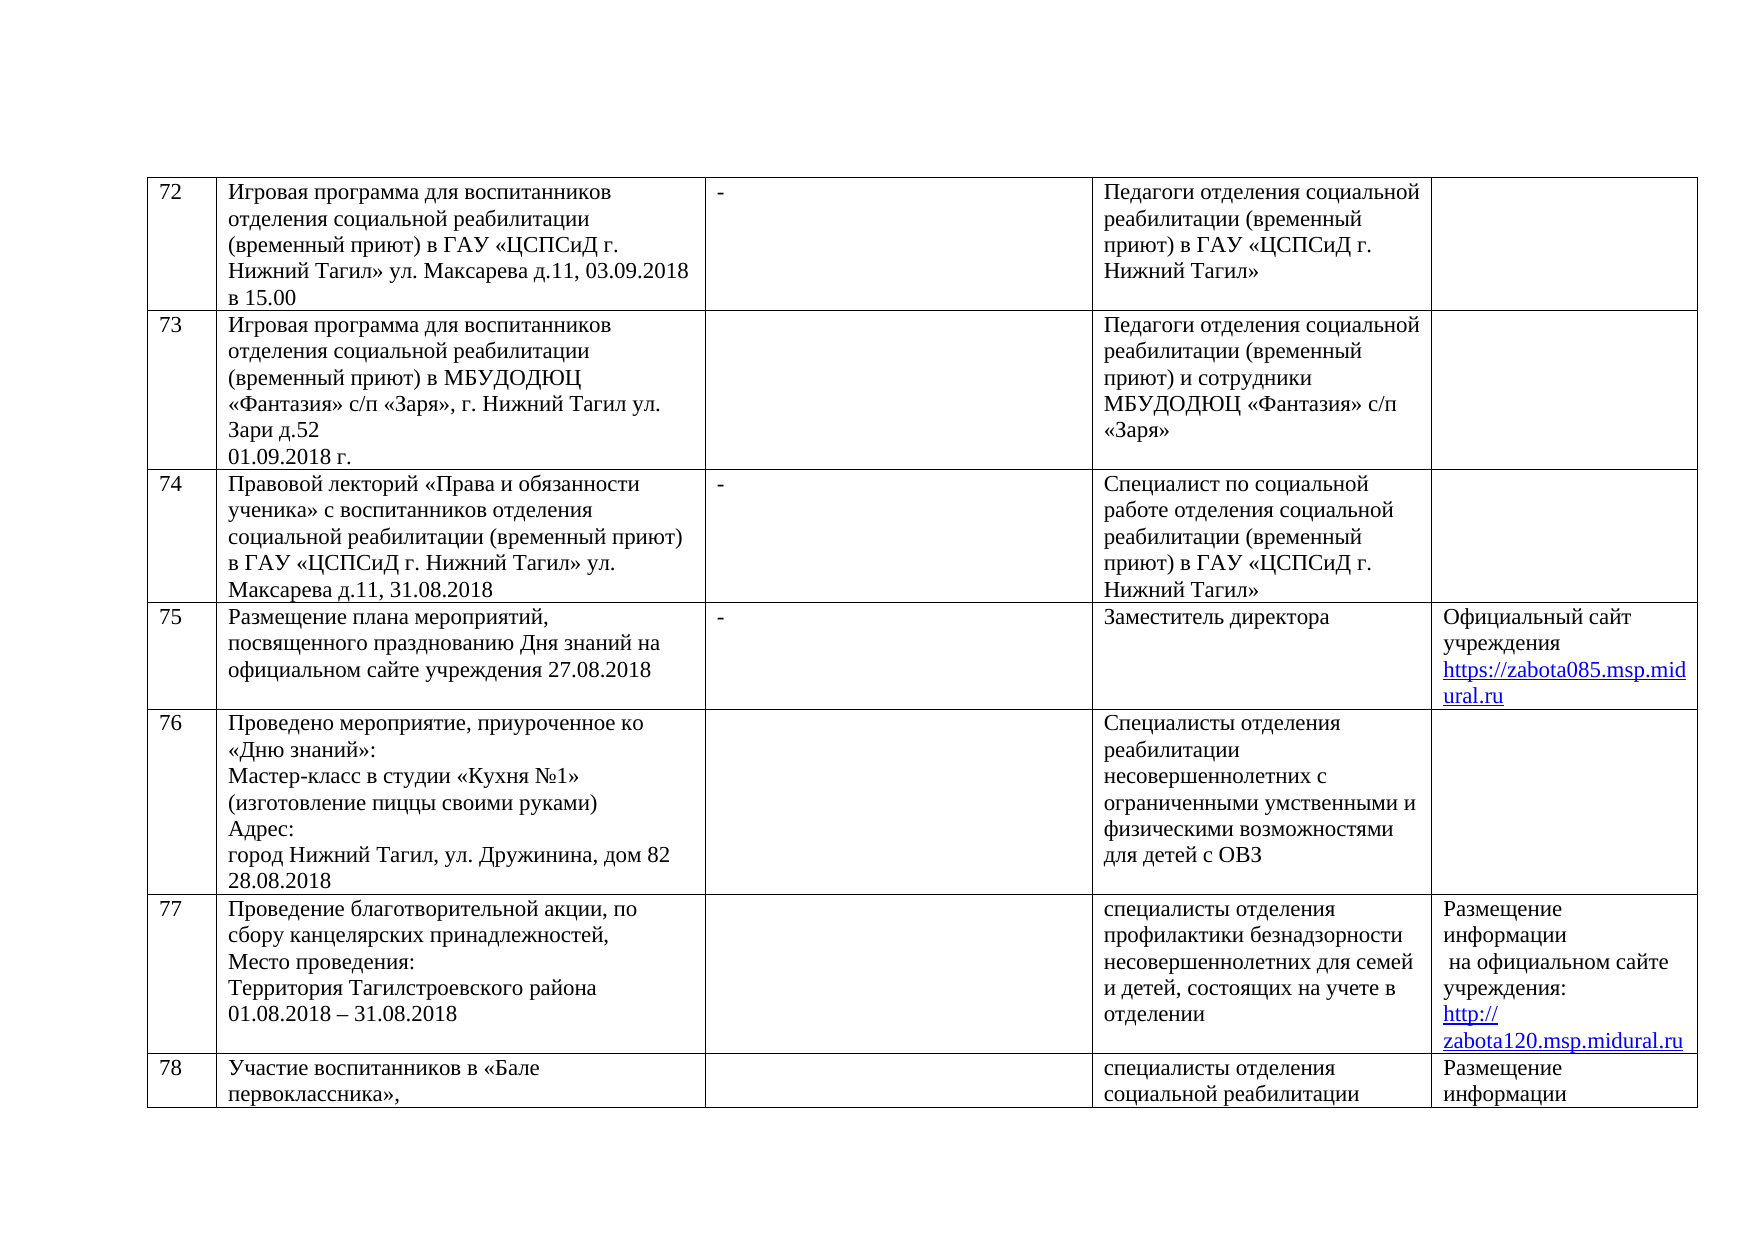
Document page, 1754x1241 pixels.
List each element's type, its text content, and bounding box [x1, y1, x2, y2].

table_cell 76 [148, 710, 216, 894]
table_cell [217, 1054, 705, 1107]
table_cell Игровая программа для воспитанников отделения социальной реабилитации (временный приют) в ГАУ «ЦСПСиД г. Нижний Тагил» ул. Максарева д.11, 03.09.2018 в 15.00 [217, 178, 705, 310]
table_cell Размещение плана мероприятий, посвященного празднованию Дня знаний на официальном сайте учреждения 27.08.2018 [217, 603, 705, 708]
table_cell Заместитель директора [1093, 603, 1431, 708]
table_cell Проведение благотворительной акции, по сбору канцелярских принадлежностей, Место проведения: Территория Тагилстроевского района 01.08.2018 – 31.08.2018 [217, 895, 705, 1053]
table_cell - [706, 470, 1092, 602]
table_cell [706, 710, 1092, 894]
table_cell Специалисты отделения реабилитации несовершеннолетних с ограниченными умственными и физическими возможностями для детей с ОВЗ [1093, 710, 1431, 894]
table_cell Специалист по социальной работе отделения социальной реабилитации (временный приют) в ГАУ «ЦСПСиД г. Нижний Тагил» [1093, 470, 1431, 602]
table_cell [1093, 178, 1431, 310]
table_cell Размещение информации на официальном сайте учреждения: http://zabota120.msp.midural.ru [1432, 895, 1697, 1053]
table_cell Педагоги отделения социальной реабилитации (временный приют) и сотрудники МБУДОДЮЦ «Фантазия» с/п «Заря» [1093, 311, 1431, 469]
table_cell 73 [148, 311, 216, 469]
table_cell [706, 1054, 1092, 1107]
table_cell [1432, 311, 1697, 469]
table_cell 78 [148, 1054, 216, 1107]
table_cell [1432, 178, 1697, 310]
table_cell Проведено мероприятие, приуроченное ко «Дню знаний»: Мастер-класс в студии «Кухня №1» (изготовление пиццы своими руками) Адрес: город Нижний Тагил, ул. Дружинина, дом 82 28.08.2018 [217, 710, 705, 894]
table_cell 74 [148, 470, 216, 602]
table_cell - [706, 603, 1092, 708]
table_cell [1432, 710, 1697, 894]
table_cell - [706, 178, 1092, 310]
table_cell 72 [148, 178, 216, 310]
table_cell 77 [148, 895, 216, 1053]
table_cell Официальный сайт учреждения https://zabota085.msp.midural.ru [1432, 603, 1697, 708]
table_cell [706, 895, 1092, 1053]
table_cell Правовой лекторий «Права и обязанности ученика» с воспитанников отделения социальной реабилитации (временный приют) в ГАУ «ЦСПСиД г. Нижний Тагил» ул. Максарева д.11, 31.08.2018 [217, 470, 705, 602]
table_cell Игровая программа для воспитанников отделения социальной реабилитации (временный приют) в МБУДОДЮЦ «Фантазия» с/п «Заря», г. Нижний Тагил ул. Зари д.52 01.09.2018 г. [217, 311, 705, 469]
table_cell 75 [148, 603, 216, 708]
table_cell [1432, 470, 1697, 602]
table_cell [1093, 1054, 1431, 1107]
table_cell [706, 311, 1092, 469]
table_cell специалисты отделения профилактики безнадзорности несовершеннолетних для семей и детей, состоящих на учете в отделении [1093, 895, 1431, 1053]
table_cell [1432, 1054, 1697, 1107]
